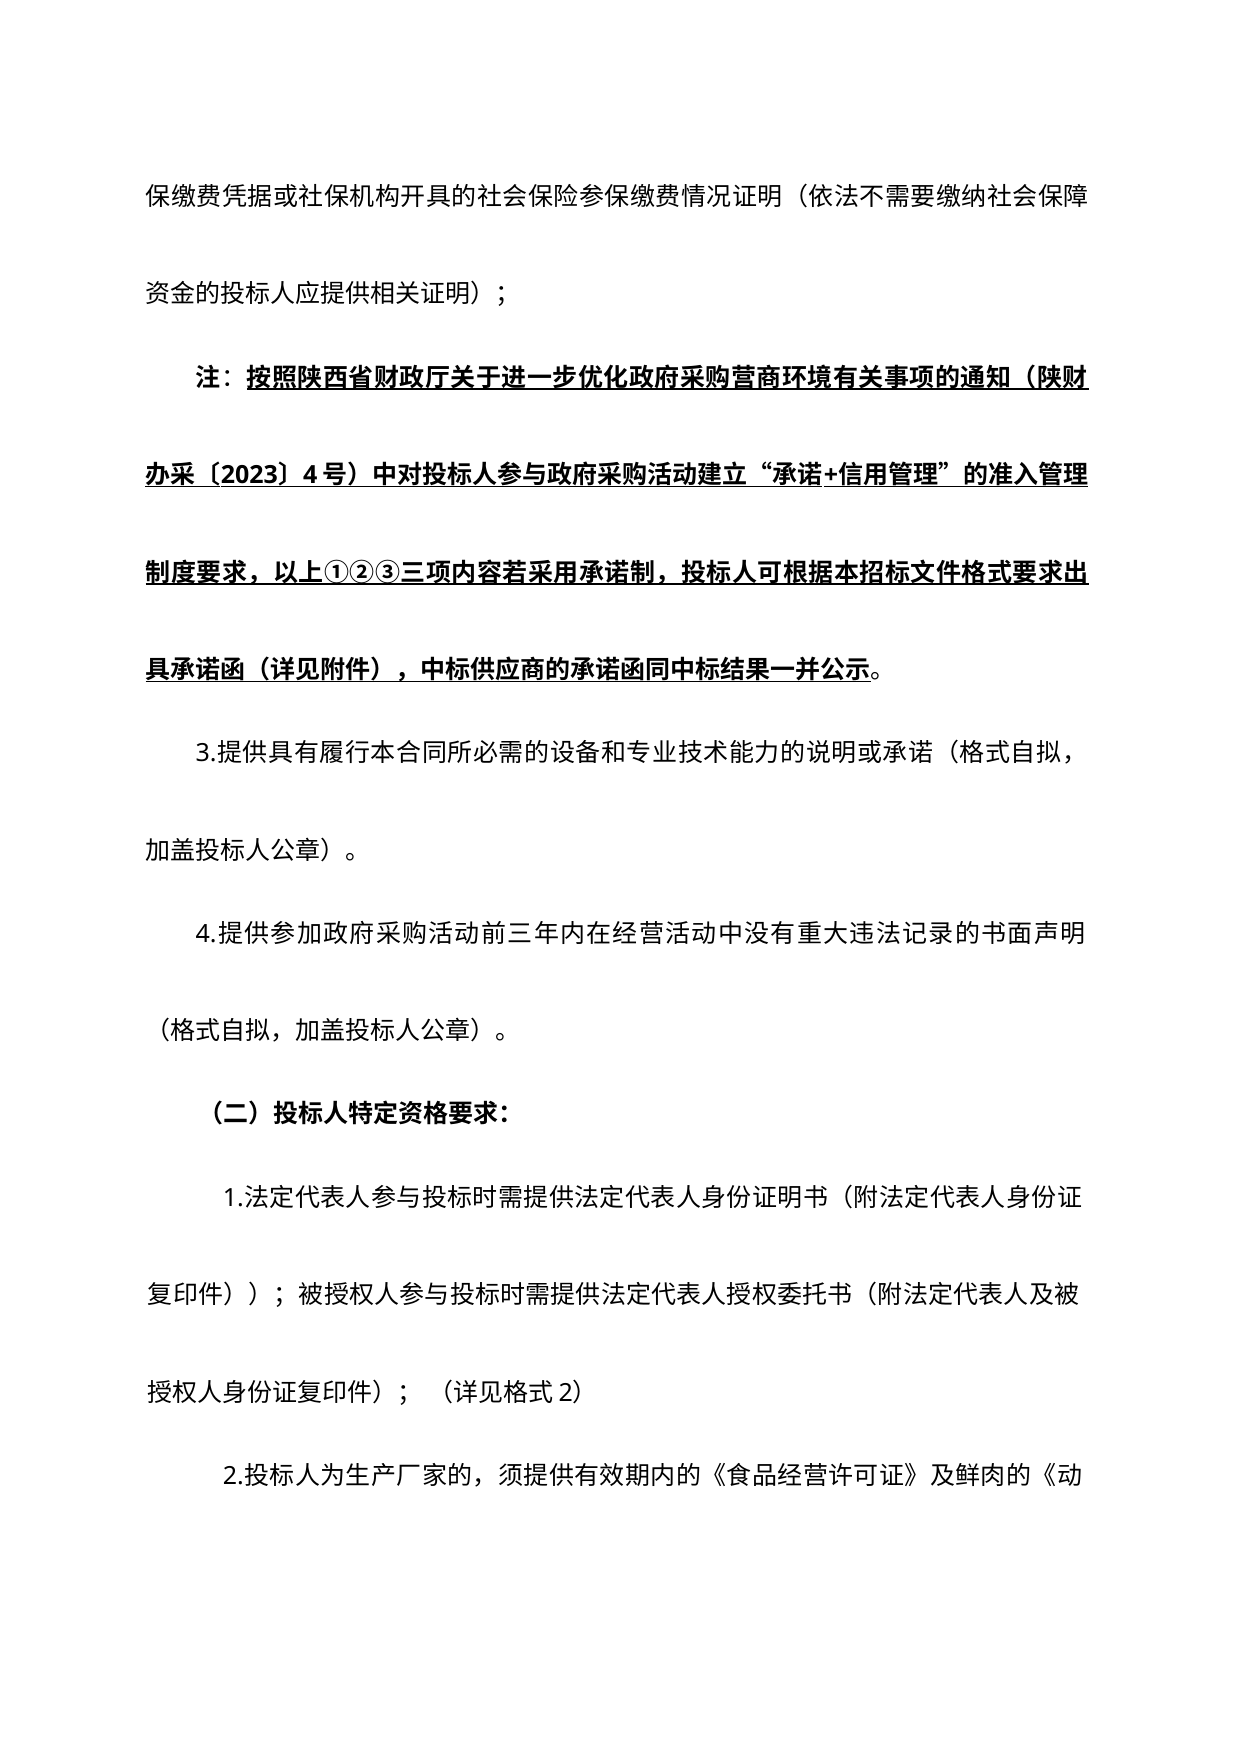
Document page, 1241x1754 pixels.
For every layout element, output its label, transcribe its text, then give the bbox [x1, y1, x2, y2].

text （二）投标人特定资格要求： [148, 1079, 1083, 1144]
text 4.提供参加政府采购活动前三年内在经营活动中没有重大违法记录的书面声明（格式自拟，加盖投标人公章）。 [145, 899, 1089, 1061]
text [148, 1441, 1083, 1506]
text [145, 162, 1089, 324]
text 注：按照陕西省财政厅关于进一步优化政府采购营商环境有关事项的通知（陕财办采〔2023〕4号）中对投标人参与政府采购活动建立“承诺+信用管理”的准入管理制度要求，以上①②③三项内容若采用承诺制，投标人可根据本招标文件格式要求出具承诺函（详见附件），中标供应商的承诺函同中标结果一并公示。 [145, 584, 1089, 700]
text 3.提供具有履行本合同所必需的设备和专业技术能力的说明或承诺（格式自拟，加盖投标人公章）。 [145, 718, 1089, 881]
text 1.法定代表人参与投标时需提供法定代表人身份证明书（附法定代表人身份证复印件））；被授权人参与投标时需提供法定代表人授权委托书（附法定代表人及被授权人身份证复印件）； （详见格式2） [148, 1163, 1083, 1423]
text 注：按照陕西省财政厅关于进一步优化政府采购营商环境有关事项的通知（陕财办采〔2023〕4号）中对投标人参与政府采购活动建立“承诺+信用管理”的准入管理制度要求，以上①②③三项内容若采用承诺制，投标人可根据本招标文件格式要求出具承诺函（详见附件），中标供应商的承诺函同中标结果一并公示。 [145, 343, 1089, 583]
